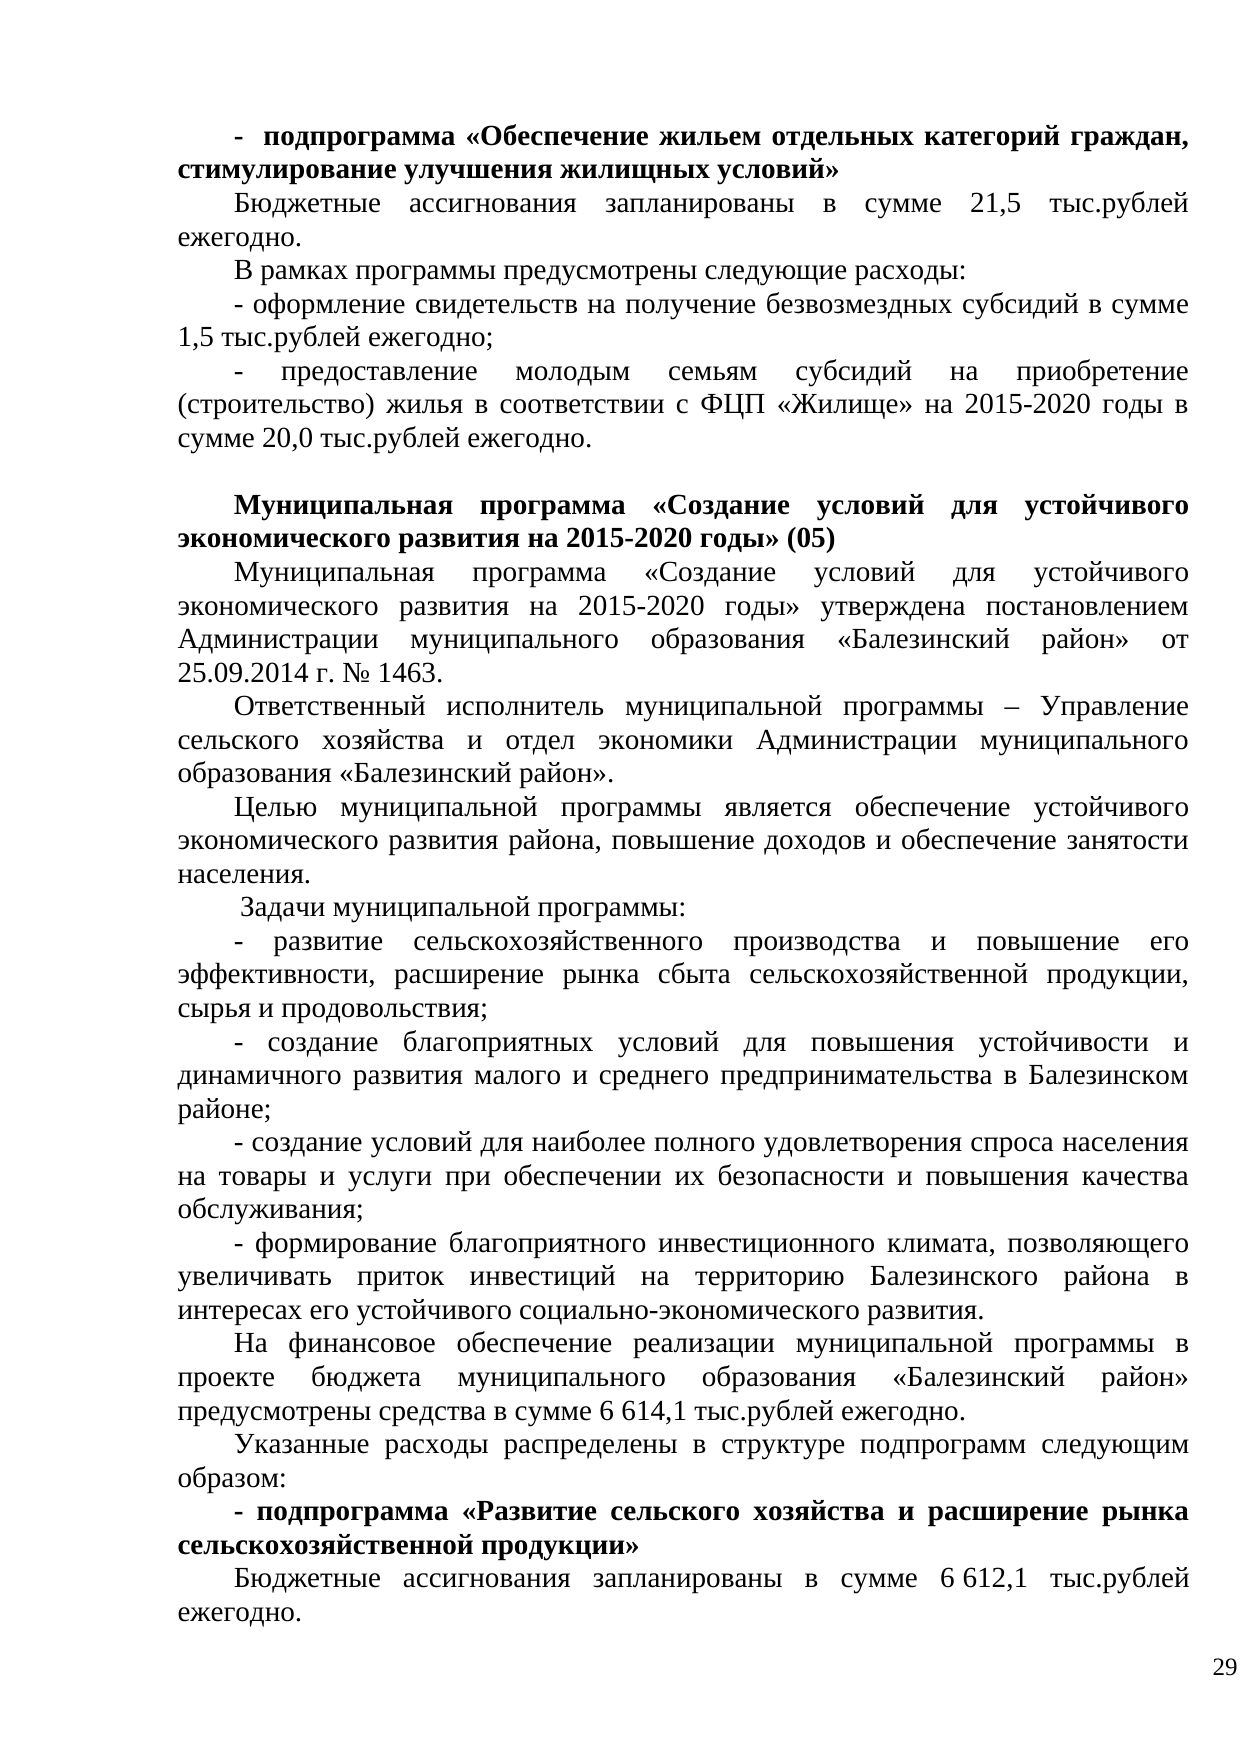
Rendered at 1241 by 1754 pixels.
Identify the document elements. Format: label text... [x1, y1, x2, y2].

text - подпрограмма «Развитие сельского хозяйства и расширение рынка сельскохозяйственной продукции» [177, 1493, 1190, 1560]
text Муниципальная программа «Создание условий для устойчивого экономического развития на 2015-2020 годы» утверждена постановлением Администрации муниципального образования «Балезинский район» от 25.09.2014 г. № 1463. [177, 554, 1190, 688]
text Ответственный исполнитель муниципальной программы – Управление сельского хозяйства и отдел экономики Администрации муниципального образования «Балезинский район». [177, 688, 1190, 789]
text - создание условий для наиболее полного удовлетворения спроса населения на товары и услуги при обеспечении их безопасности и повышения качества обслуживания; [177, 1124, 1190, 1225]
text Указанные расходы распределены в структуре подпрограмм следующим образом: [177, 1426, 1190, 1493]
text Целью муниципальной программы является обеспечение устойчивого экономического развития района, повышение доходов и обеспечение занятости населения. [177, 789, 1190, 889]
text На финансовое обеспечение реализации муниципальной программы в проекте бюджета муниципального образования «Балезинский район» предусмотрены средства в сумме 6 614,1 тыс.рублей ежегодно. [177, 1326, 1190, 1426]
text Бюджетные ассигнования запланированы в сумме 6 612,1 тыс.рублей ежегодно. [177, 1560, 1190, 1627]
text Муниципальная программа «Создание условий для устойчивого экономического развития на 2015-2020 годы» (05) [177, 487, 1190, 554]
text Бюджетные ассигнования запланированы в сумме 21,5 тыс.рублей ежегодно. [177, 185, 1190, 252]
text В рамках программы предусмотрены следующие расходы: [177, 252, 1190, 286]
text - предоставление молодым семьям субсидий на приобретение (строительство) жилья в соответствии с ФЦП «Жилище» на 2015-2020 годы в сумме 20,0 тыс.рублей ежегодно. [177, 353, 1190, 453]
text - формирование благоприятного инвестиционного климата, позволяющего увеличивать приток инвестиций на территорию Балезинского района в интересах его устойчивого социально-экономического развития. [177, 1225, 1190, 1326]
text - развитие сельскохозяйственного производства и повышение его эффективности, расширение рынка сбыта сельскохозяйственной продукции, сырья и продовольствия; [177, 923, 1190, 1024]
text - оформление свидетельств на получение безвозмездных субсидий в сумме 1,5 тыс.рублей ежегодно; [177, 286, 1190, 353]
text Задачи муниципальной программы: [177, 889, 1190, 923]
text - подпрограмма «Обеспечение жильем отдельных категорий граждан, стимулирование улучшения жилищных условий» [177, 118, 1190, 185]
text - создание благоприятных условий для повышения устойчивости и динамичного развития малого и среднего предпринимательства в Балезинском районе; [177, 1024, 1190, 1124]
